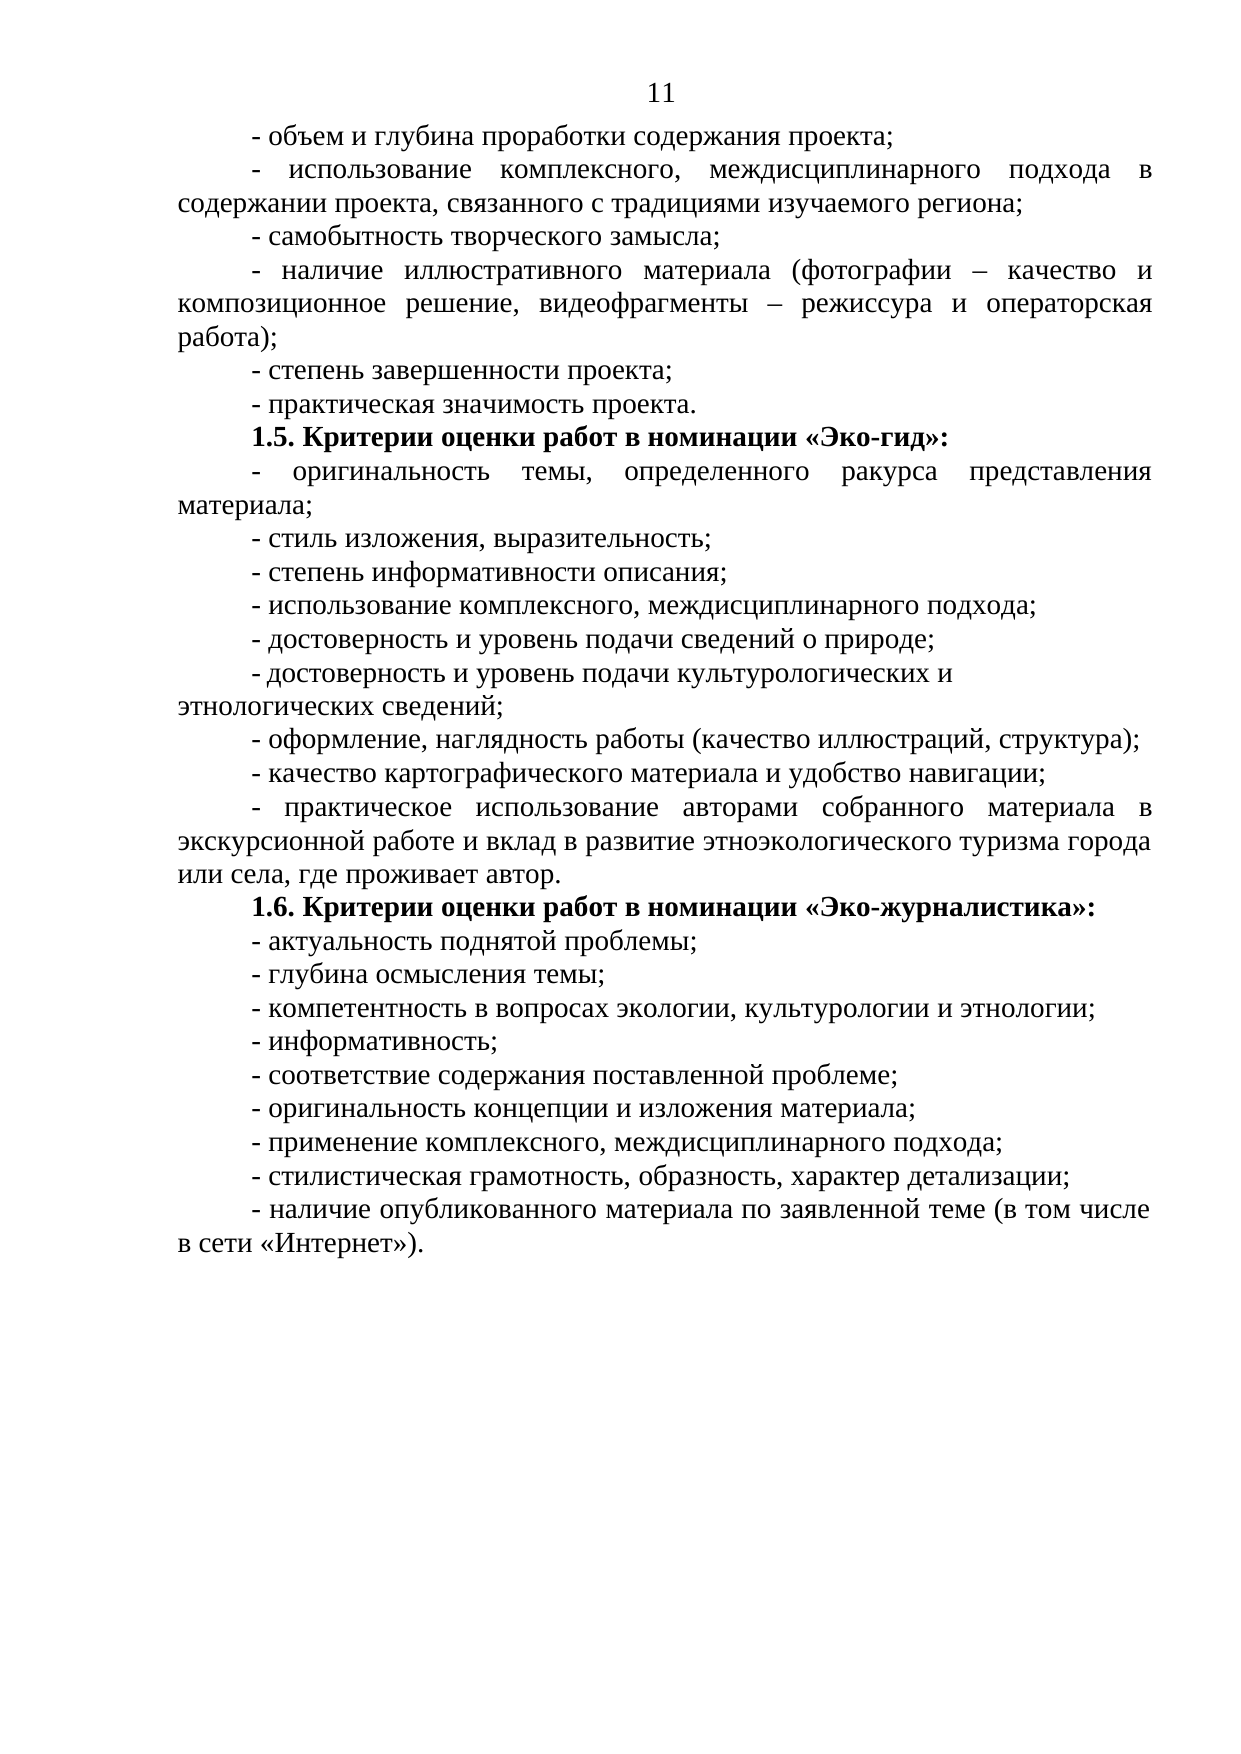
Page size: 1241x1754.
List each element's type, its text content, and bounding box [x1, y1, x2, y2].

list самобытность творческого замысла; [251, 219, 1217, 252]
list объем и глубина проработки содержания проекта; [251, 118, 1217, 151]
list актуальность поднятой проблемы; [251, 923, 1217, 957]
list наличие иллюстративного материала (фотографии – качество и композиционное решение, видеофрагменты – режиссура и операторская работа); [177, 252, 1152, 353]
list качество картографического материала и удобство навигации; [251, 755, 1217, 789]
list глубина осмысления темы; [251, 957, 1217, 990]
list оригинальность концепции и изложения материала; [251, 1091, 1217, 1124]
list достоверность и уровень подачи культурологических и этнологических сведений; [177, 655, 1152, 722]
list стилистическая грамотность, образность, характер детализации; [251, 1158, 1217, 1192]
subtitle Критерии оценки работ в номинации «Эко-гид»: [251, 420, 1217, 453]
list достоверность и уровень подачи сведений о природе; [251, 621, 1217, 655]
list использование комплексного, междисциплинарного подхода; [251, 588, 1217, 621]
list степень завершенности проекта; [251, 353, 1217, 386]
subtitle Критерии оценки работ в номинации «Эко-журналистика»: [251, 890, 1217, 923]
list степень информативности описания; [251, 554, 1217, 588]
list оформление, наглядность работы (качество иллюстраций, структура); [251, 722, 1217, 755]
list информативность; [251, 1024, 1217, 1057]
list стиль изложения, выразительность; [251, 521, 1217, 554]
list практическое использование авторами собранного материала в экскурсионной работе и вклад в развитие этноэкологического туризма города или села, где проживает автор. [177, 789, 1152, 890]
list наличие опубликованного материала по заявленной теме (в том числе в сети «Интернет»). [177, 1192, 1152, 1259]
list соответствие содержания поставленной проблеме; [251, 1057, 1217, 1091]
list практическая значимость проекта. [251, 386, 1217, 420]
list компетентность в вопросах экологии, культурологии и этнологии; [251, 990, 1217, 1024]
list использование комплексного, междисциплинарного подхода в содержании проекта, связанного с традициями изучаемого региона; [177, 152, 1152, 219]
list оригинальность темы, определенного ракурса представления материала; [177, 453, 1152, 521]
list применение комплексного, междисциплинарного подхода; [251, 1124, 1217, 1158]
